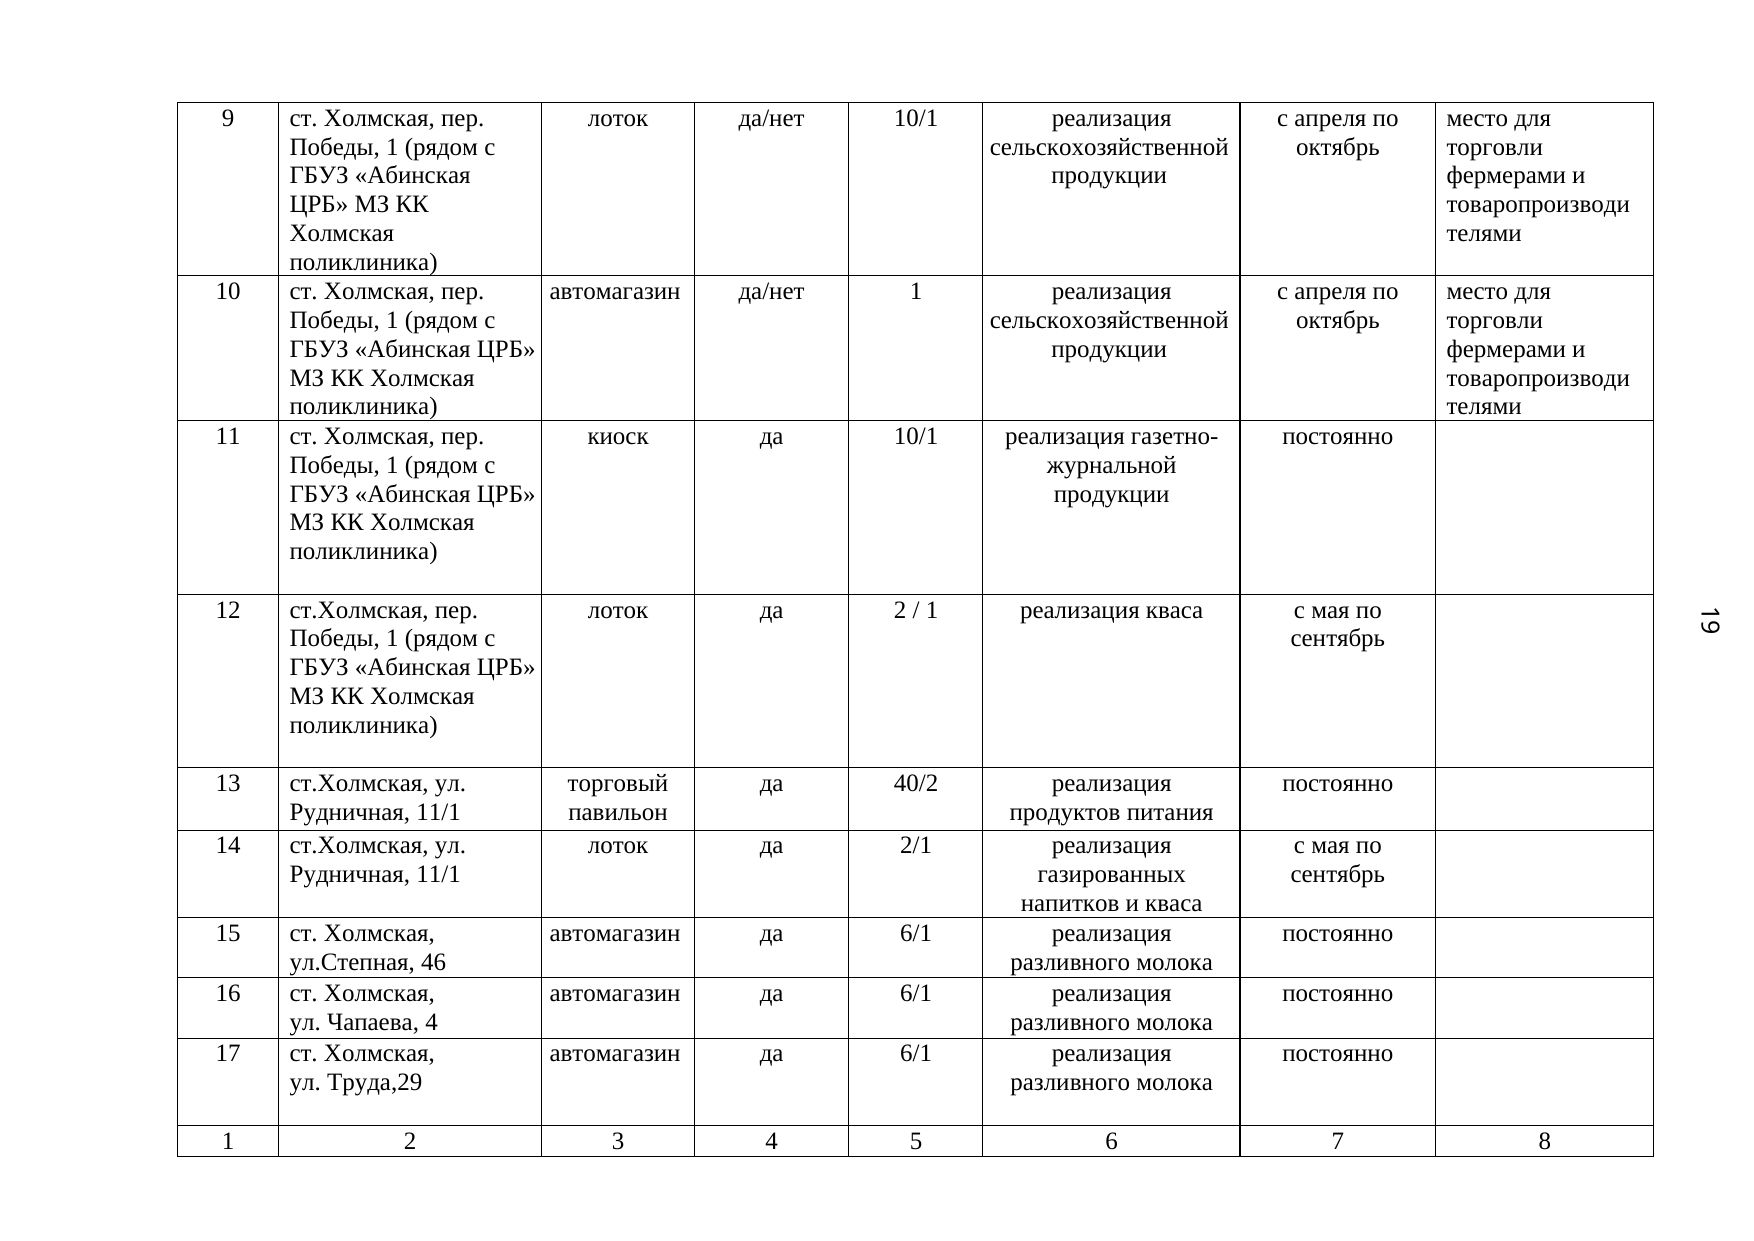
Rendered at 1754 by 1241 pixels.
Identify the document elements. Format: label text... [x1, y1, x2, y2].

table_cell реализация разливного молока [983, 978, 1239, 1037]
table_cell [1436, 421, 1653, 594]
table_cell 10/1 [849, 103, 982, 275]
table_cell ст.Холмская, ул. Рудничная, 11/1 [279, 768, 541, 829]
table_cell [1436, 918, 1653, 977]
table_cell лоток [542, 595, 694, 767]
table_cell да/нет [695, 103, 848, 275]
table_cell да [695, 595, 848, 767]
table_cell 14 [178, 831, 278, 917]
table_cell 6 [983, 1126, 1239, 1156]
table_cell автомагазин [542, 978, 694, 1037]
table_cell 1 [178, 1126, 278, 1156]
table_cell 10/1 [849, 421, 982, 594]
table_cell с апреля по октябрь [1241, 276, 1435, 420]
table_cell да [695, 978, 848, 1037]
table_cell да [695, 421, 848, 594]
table_cell место для торговли фермерами и товаропроизводи телями [1436, 103, 1653, 275]
table_cell ст. Холмская, ул. Чапаева, 4 [279, 978, 541, 1037]
table_cell 7 [1241, 1126, 1435, 1156]
table_cell ст. Холмская, пер. Победы, 1 (рядом с ГБУЗ «Абинская ЦРБ» МЗ КК Холмская поликлиника) [279, 103, 541, 275]
table_cell [1436, 978, 1653, 1037]
table_cell постоянно [1241, 1039, 1435, 1125]
table_cell торговый павильон [542, 768, 694, 829]
table_cell 13 [178, 768, 278, 829]
table_cell 15 [178, 918, 278, 977]
table_cell 11 [178, 421, 278, 594]
table_cell реализация сельскохозяйственной продукции [983, 103, 1239, 275]
table_cell 40/2 [849, 768, 982, 829]
table_cell 2 / 1 [849, 595, 982, 767]
table_cell [1436, 1039, 1653, 1125]
table_cell постоянно [1241, 768, 1435, 829]
table_cell постоянно [1241, 918, 1435, 977]
table_cell 8 [1436, 1126, 1653, 1156]
table_cell 10 [178, 276, 278, 420]
table_cell реализация продуктов питания [983, 768, 1239, 829]
table_cell ст. Холмская, ул.Степная, 46 [279, 918, 541, 977]
table_cell киоск [542, 421, 694, 594]
table_cell 12 [178, 595, 278, 767]
table_cell автомагазин [542, 918, 694, 977]
table_cell реализация сельскохозяйственной продукции [983, 276, 1239, 420]
table_cell лоток [542, 831, 694, 917]
table_cell ст.Холмская, ул. Рудничная, 11/1 [279, 831, 541, 917]
table_cell ст. Холмская, пер. Победы, 1 (рядом с ГБУЗ «Абинская ЦРБ» МЗ КК Холмская поликлиника) [279, 421, 541, 594]
table_cell с мая по сентябрь [1241, 595, 1435, 767]
table_cell 17 [178, 1039, 278, 1125]
table_cell постоянно [1241, 978, 1435, 1037]
table_cell 2 [279, 1126, 541, 1156]
table_cell лоток [542, 103, 694, 275]
table_cell постоянно [1241, 421, 1435, 594]
table_cell ст. Холмская, ул. Труда,29 [279, 1039, 541, 1125]
table_cell 2/1 [849, 831, 982, 917]
table_cell 6/1 [849, 918, 982, 977]
table_cell да [695, 918, 848, 977]
table_cell [1436, 831, 1653, 917]
table_cell да [695, 768, 848, 829]
table_cell автомагазин [542, 276, 694, 420]
table_cell с апреля по октябрь [1241, 103, 1435, 275]
table_cell да [695, 831, 848, 917]
table_cell место для торговли фермерами и товаропроизводи телями [1436, 276, 1653, 420]
table_cell 5 [849, 1126, 982, 1156]
table_cell реализация кваса [983, 595, 1239, 767]
table_cell 9 [178, 103, 278, 275]
table_cell реализация газетно-журнальной продукции [983, 421, 1239, 594]
table_cell 6/1 [849, 978, 982, 1037]
table_cell да [695, 1039, 848, 1125]
table_cell 1 [849, 276, 982, 420]
table_cell реализация газированных напитков и кваса [983, 831, 1239, 917]
table_cell реализация разливного молока [983, 1039, 1239, 1125]
table_cell [1436, 768, 1653, 829]
table_cell [1436, 595, 1653, 767]
table_cell реализация разливного молока [983, 918, 1239, 977]
table_cell да/нет [695, 276, 848, 420]
table_cell с мая по сентябрь [1241, 831, 1435, 917]
table_cell 6/1 [849, 1039, 982, 1125]
table_cell 16 [178, 978, 278, 1037]
table_cell автомагазин [542, 1039, 694, 1125]
table_cell ст. Холмская, пер. Победы, 1 (рядом с ГБУЗ «Абинская ЦРБ» МЗ КК Холмская поликлиника) [279, 276, 541, 420]
table_cell ст.Холмская, пер. Победы, 1 (рядом с ГБУЗ «Абинская ЦРБ» МЗ КК Холмская поликлиника) [279, 595, 541, 767]
table_cell 3 [542, 1126, 694, 1156]
table_cell 4 [695, 1126, 848, 1156]
